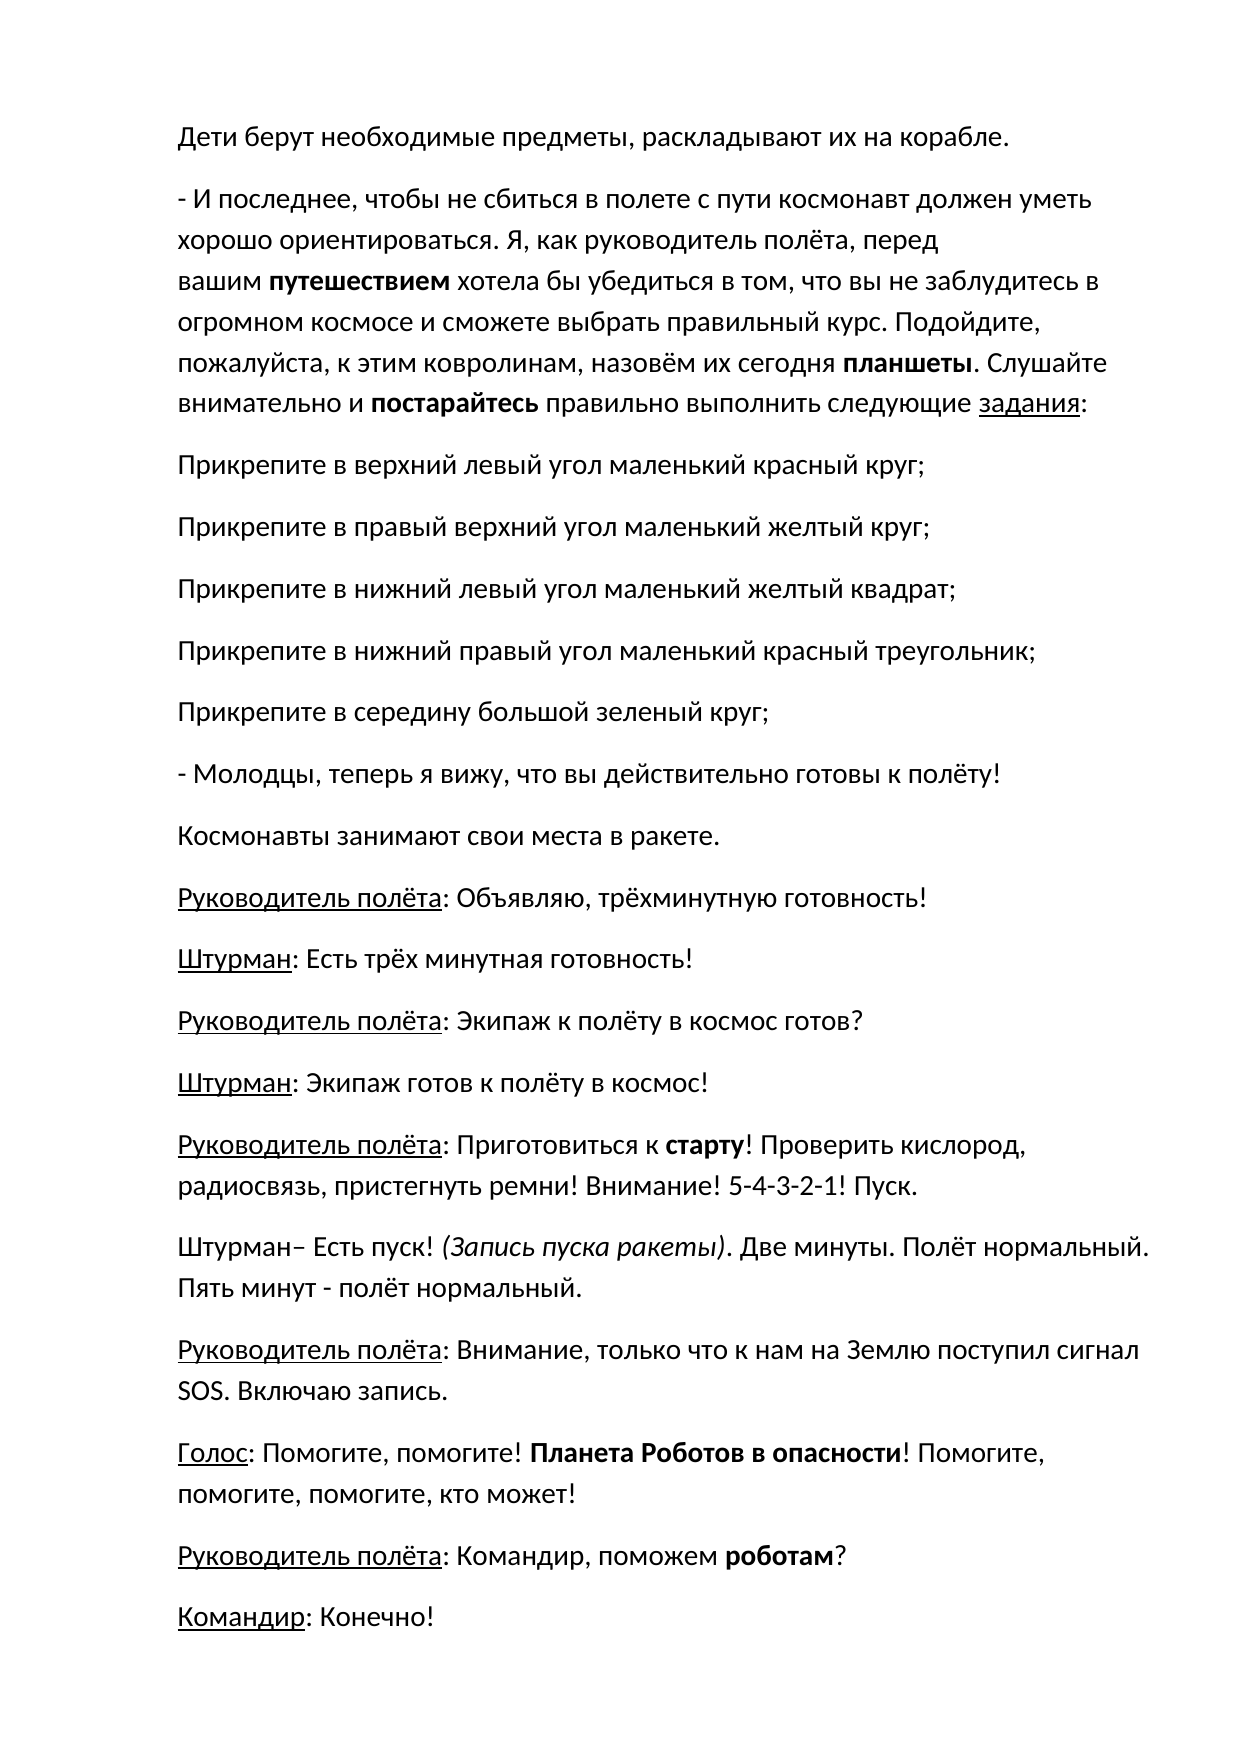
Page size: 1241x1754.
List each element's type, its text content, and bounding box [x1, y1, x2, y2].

text - И последнее, чтобы не сбиться в полете с пути космонавт должен уметь хорошо ориентироваться. Я, как руководитель полёта, перед вашим путешествием хотела бы убедиться в том, что вы не заблудитесь в огромном космосе и сможете выбрать правильный курс. Подойдите, пожалуйста, к этим ковролинам, назовём их сегодня планшеты. Слушайте внимательно и постарайтесь правильно выполнить следующие задания: [177, 180, 1152, 420]
text Прикрепите в середину большой зеленый круг; [177, 693, 1152, 729]
text Командир: Конечно! [177, 1598, 1152, 1634]
text Руководитель полёта: Приготовиться к старту! Проверить кислород, радиосвязь, пристегнуть ремни! Внимание! 5-4-3-2-1! Пуск. [177, 1126, 1152, 1202]
text Прикрепите в верхний левый угол маленький красный круг; [177, 446, 1152, 482]
text Штурман– Есть пуск! (Запись пуска ракеты). Две минуты. Полёт нормальный. Пять минут - полёт нормальный. [177, 1228, 1152, 1305]
text Руководитель полёта: Командир, поможем роботам? [177, 1537, 1152, 1572]
text Руководитель полёта: Внимание, только что к нам на Землю поступил сигнал SOS. Включаю запись. [177, 1331, 1152, 1408]
text Голос: Помогите, помогите! Планета Роботов в опасности! Помогите, помогите, помогите, кто может! [177, 1434, 1152, 1511]
text Руководитель полёта: Экипаж к полёту в космос готов? [177, 1002, 1152, 1038]
text Прикрепите в нижний правый угол маленький красный треугольник; [177, 632, 1152, 667]
text - Молодцы, теперь я вижу, что вы действительно готовы к полёту! [177, 755, 1152, 791]
text Руководитель полёта: Объявляю, трёхминутную готовность! [177, 879, 1152, 914]
text Штурман: Есть трёх минутная готовность! [177, 941, 1152, 976]
text Космонавты занимают свои места в ракете. [177, 817, 1152, 853]
text Дети берут необходимые предметы, раскладывают их на корабле. [177, 118, 1152, 154]
text Штурман: Экипаж готов к полёту в космос! [177, 1064, 1152, 1100]
text Прикрепите в правый верхний угол маленький желтый круг; [177, 508, 1152, 544]
text Прикрепите в нижний левый угол маленький желтый квадрат; [177, 570, 1152, 606]
